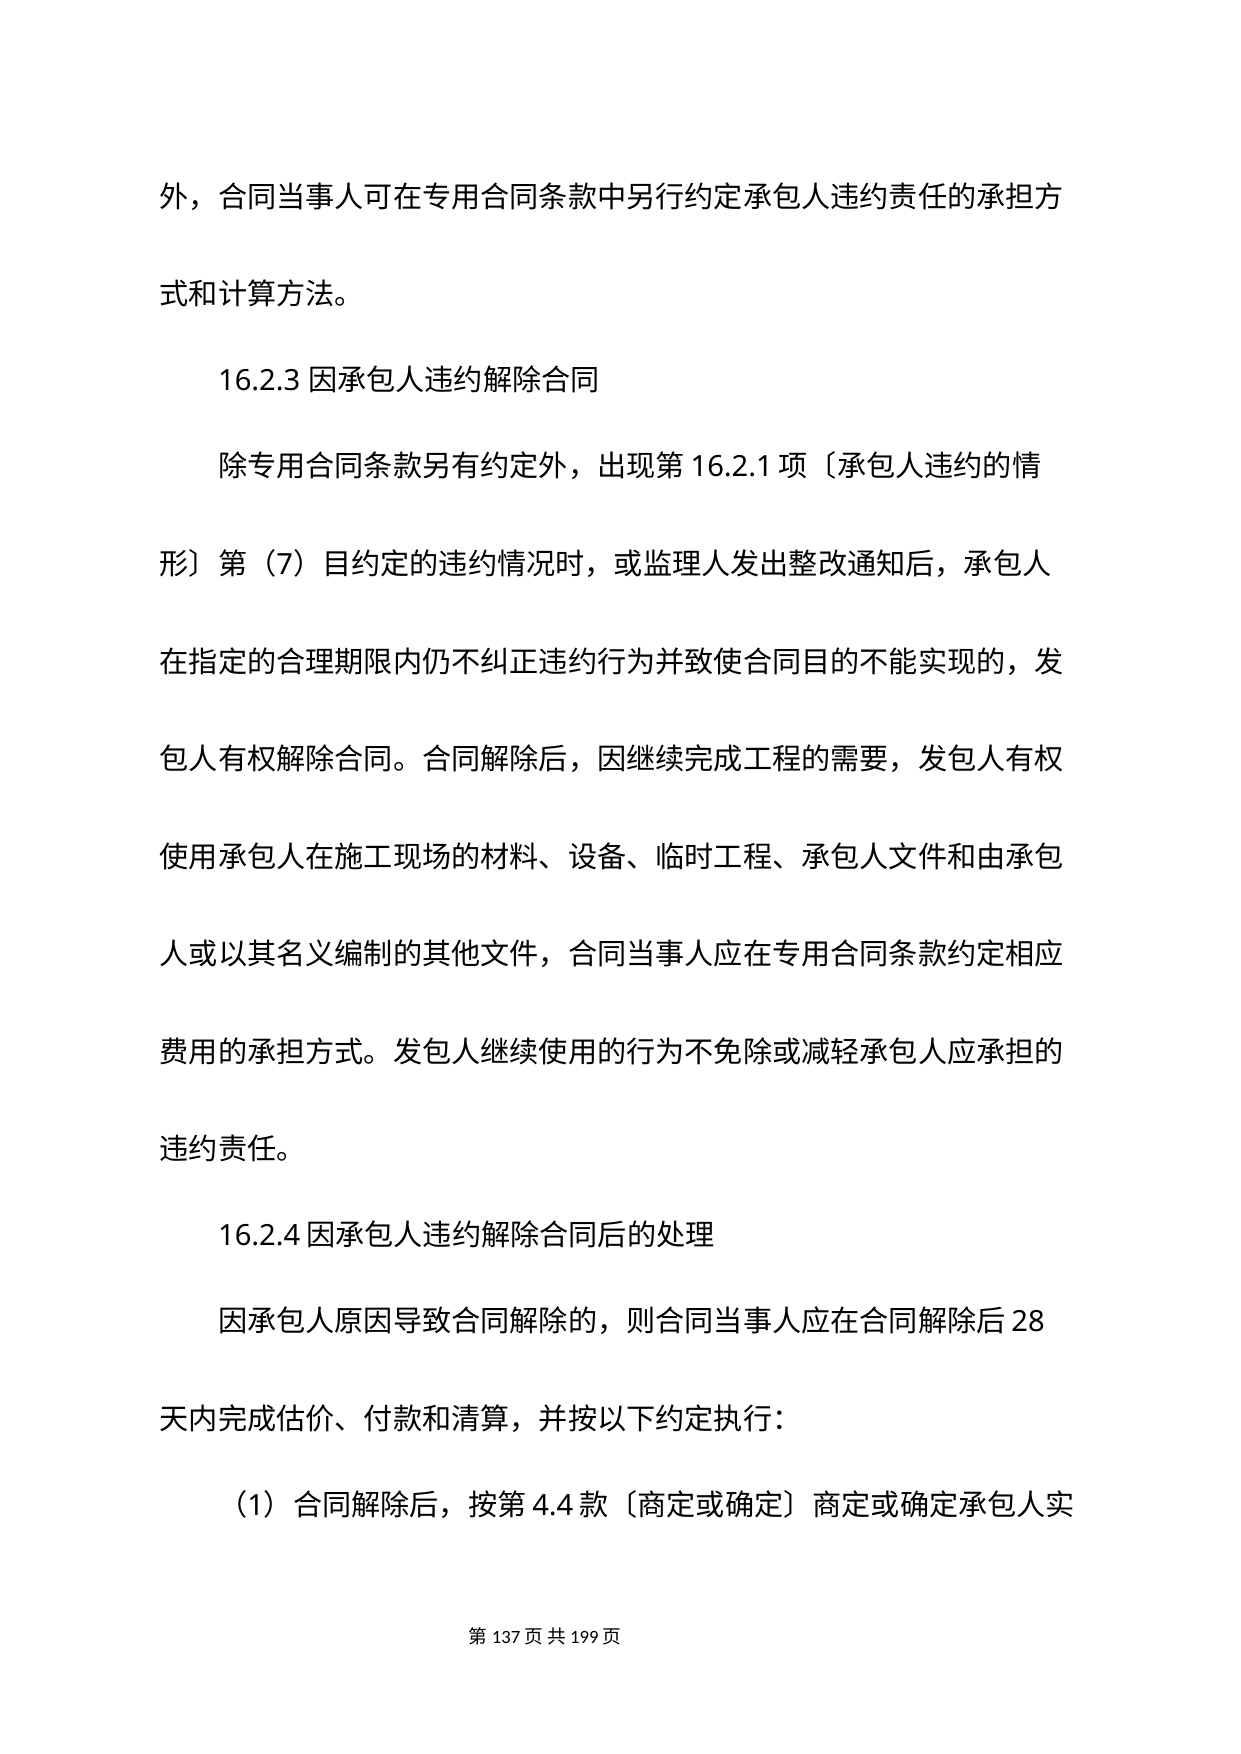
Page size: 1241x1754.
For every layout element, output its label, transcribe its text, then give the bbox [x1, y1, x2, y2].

text 因承包人原因导致合同解除的，则合同当事人应在合同解除后28天内完成估价、付款和清算，并按以下约定执行： [159, 1287, 1078, 1449]
text 除专用合同条款另有约定外，出现第16.2.1项〔承包人违约的情形〕第（7）目约定的违约情况时，或监理人发出整改通知后，承包人在指定的合理期限内仍不纠正违约行为并致使合同目的不能实现的，发包人有权解除合同。合同解除后，因继续完成工程的需要，发包人有权使用承包人在施工现场的材料、设备、临时工程、承包人文件和由承包人或以其名义编制的其他文件，合同当事人应在专用合同条款约定相应费用的承担方式。发包人继续使用的行为不免除或减轻承包人应承担的违约责任。 [159, 432, 1078, 1179]
text 16.2.4因承包人违约解除合同后的处理 [159, 1200, 1078, 1265]
text 16.2.3 因承包人违约解除合同 [159, 346, 1078, 411]
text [159, 162, 1078, 324]
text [159, 1470, 1078, 1535]
